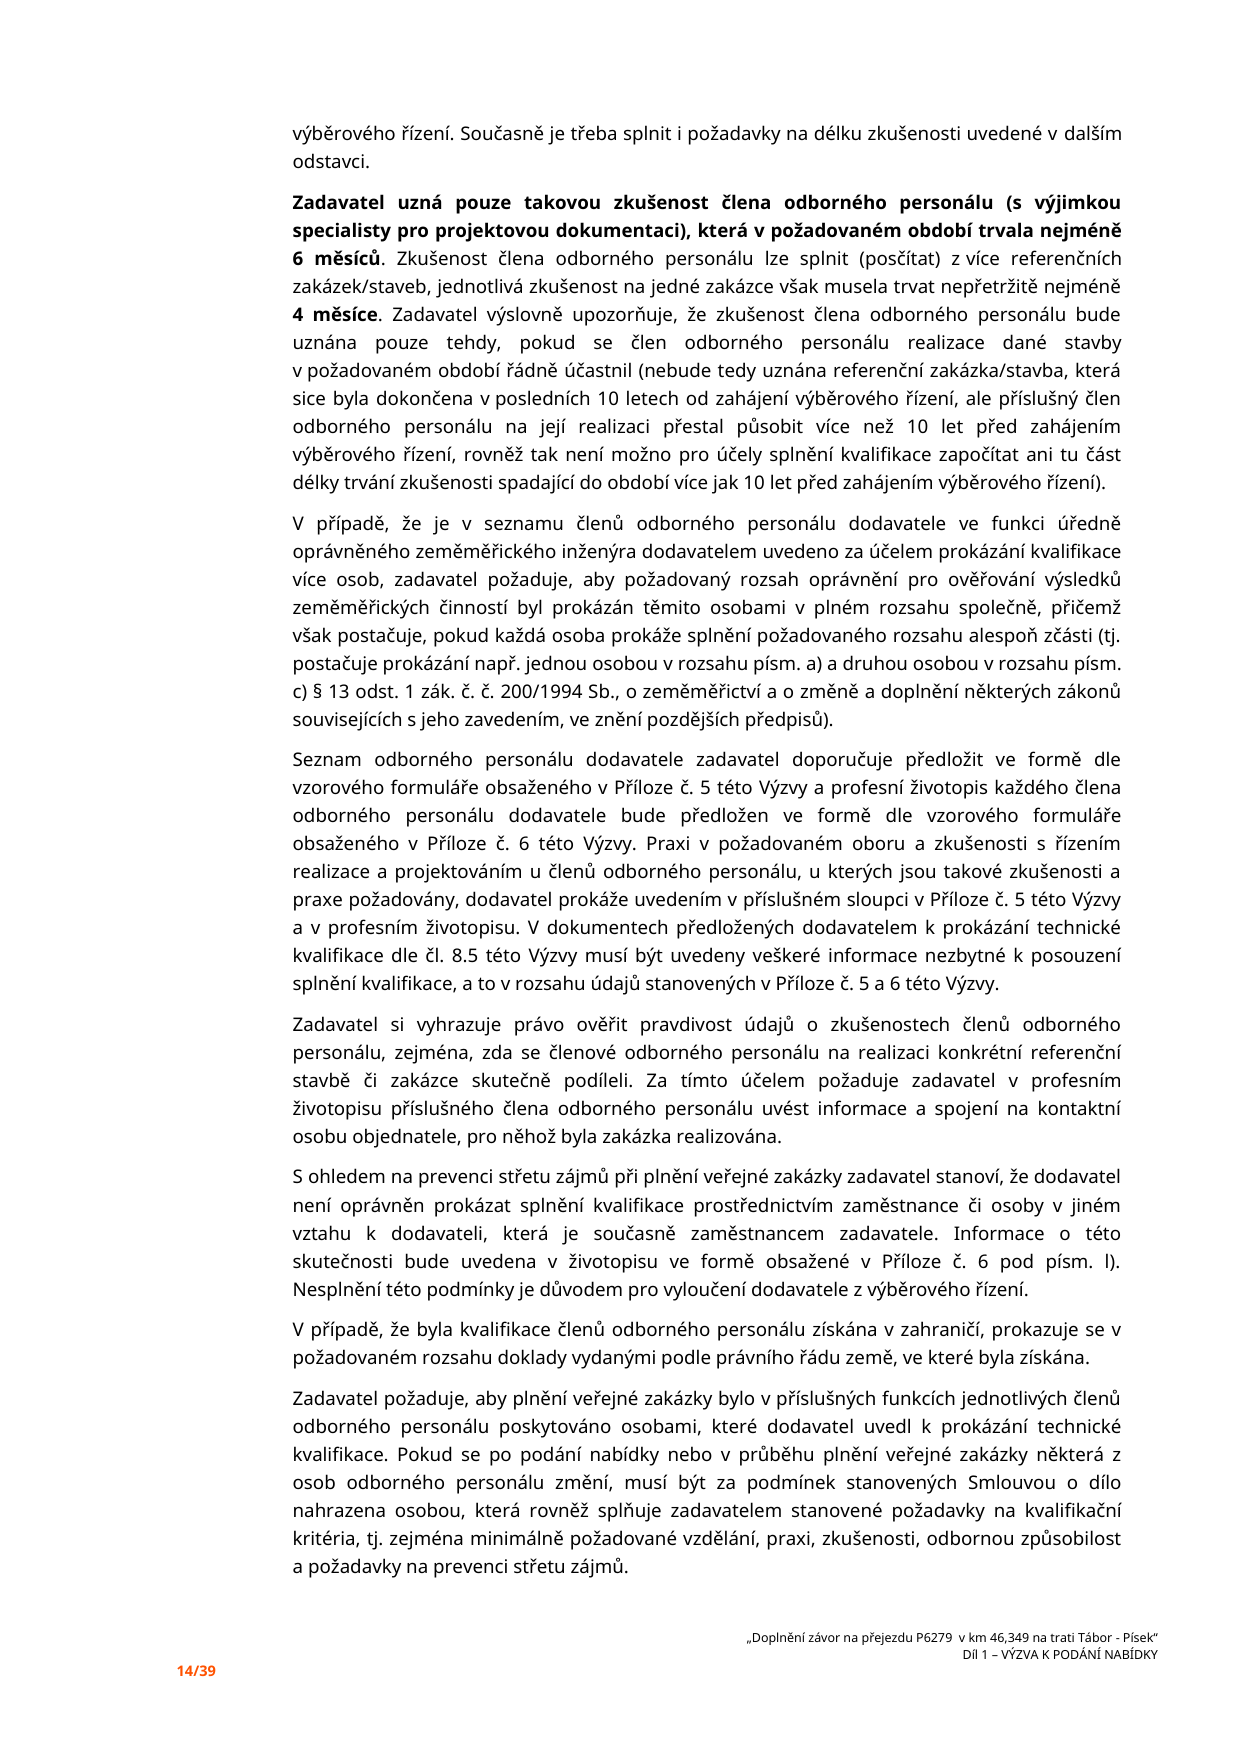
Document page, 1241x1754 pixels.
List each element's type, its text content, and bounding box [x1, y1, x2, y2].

text S ohledem na prevenci střetu zájmů při plnění veřejné zakázky zadavatel stanoví, že dodavatel není oprávněn prokázat splnění kvalifikace prostřednictvím zaměstnance či osoby v jiném vztahu k dodavateli, která je současně zaměstnancem zadavatele. Informace o této skutečnosti bude uvedena v životopisu ve formě obsažené v Příloze č. 6 pod písm. l). Nesplnění této podmínky je důvodem pro vyloučení dodavatele z výběrového řízení. [292, 1164, 1122, 1301]
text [292, 121, 1122, 174]
text Zadavatel si vyhrazuje právo ověřit pravdivost údajů o zkušenostech členů odborného personálu, zejména, zda se členové odborného personálu na realizaci konkrétní referenční stavbě či zakázce skutečně podíleli. Za tímto účelem požaduje zadavatel v profesním životopisu příslušného člena odborného personálu uvést informace a spojení na kontaktní osobu objednatele, pro něhož byla zakázka realizována. [292, 1011, 1122, 1149]
text V případě, že je v seznamu členů odborného personálu dodavatele ve funkci úředně oprávněného zeměměřického inženýra dodavatelem uvedeno za účelem prokázání kvalifikace více osob, zadavatel požaduje, aby požadovaný rozsah oprávnění pro ověřování výsledků zeměměřických činností byl prokázán těmito osobami v plném rozsahu společně, přičemž však postačuje, pokud každá osoba prokáže splnění požadovaného rozsahu alespoň zčásti (tj. postačuje prokázání např. jednou osobou v rozsahu písm. a) a druhou osobou v rozsahu písm. c) § 13 odst. 1 zák. č. č. 200/1994 Sb., o zeměměřictví a o změně a doplnění některých zákonů souvisejících s jeho zavedením, ve znění pozdějších předpisů). [292, 510, 1122, 732]
text Zadavatel uzná pouze takovou zkušenost člena odborného personálu (s výjimkou specialisty pro projektovou dokumentaci), která v požadovaném období trvala nejméně 6 měsíců. Zkušenost člena odborného personálu lze splnit (posčítat) z více referenčních zakázek/staveb, jednotlivá zkušenost na jedné zakázce však musela trvat nepřetržitě nejméně 4 měsíce. Zadavatel výslovně upozorňuje, že zkušenost člena odborného personálu bude uznána pouze tehdy, pokud se člen odborného personálu realizace dané stavby v požadovaném období řádně účastnil (nebude tedy uznána referenční zakázka/stavba, která sice byla dokončena v posledních 10 letech od zahájení výběrového řízení, ale příslušný člen odborného personálu na její realizaci přestal působit více než 10 let před zahájením výběrového řízení, rovněž tak není možno pro účely splnění kvalifikace započítat ani tu část délky trvání zkušenosti spadající do období více jak 10 let před zahájením výběrového řízení). [292, 189, 1122, 495]
text V případě, že byla kvalifikace členů odborného personálu získána v zahraničí, prokazuje se v požadovaném rozsahu doklady vydanými podle právního řádu země, ve které byla získána. [292, 1316, 1122, 1370]
text Seznam odborného personálu dodavatele zadavatel doporučuje předložit ve formě dle vzorového formuláře obsaženého v Příloze č. 5 této Výzvy a profesní životopis každého člena odborného personálu dodavatele bude předložen ve formě dle vzorového formuláře obsaženého v Příloze č. 6 této Výzvy. Praxi v požadovaném oboru a zkušenosti s řízením realizace a projektováním u členů odborného personálu, u kterých jsou takové zkušenosti a praxe požadovány, dodavatel prokáže uvedením v příslušném sloupci v Příloze č. 5 této Výzvy a v profesním životopisu. V dokumentech předložených dodavatelem k prokázání technické kvalifikace dle čl. 8.5 této Výzvy musí být uvedeny veškeré informace nezbytné k posouzení splnění kvalifikace, a to v rozsahu údajů stanovených v Příloze č. 5 a 6 této Výzvy. [292, 747, 1122, 996]
text Zadavatel požaduje, aby plnění veřejné zakázky bylo v příslušných funkcích jednotlivých členů odborného personálu poskytováno osobami, které dodavatel uvedl k prokázání technické kvalifikace. Pokud se po podání nabídky nebo v průběhu plnění veřejné zakázky některá z osob odborného personálu změní, musí být za podmínek stanovených Smlouvou o dílo nahrazena osobou, která rovněž splňuje zadavatelem stanovené požadavky na kvalifikační kritéria, tj. zejména minimálně požadované vzdělání, praxi, zkušenosti, odbornou způsobilost a požadavky na prevenci střetu zájmů. [292, 1385, 1122, 1579]
